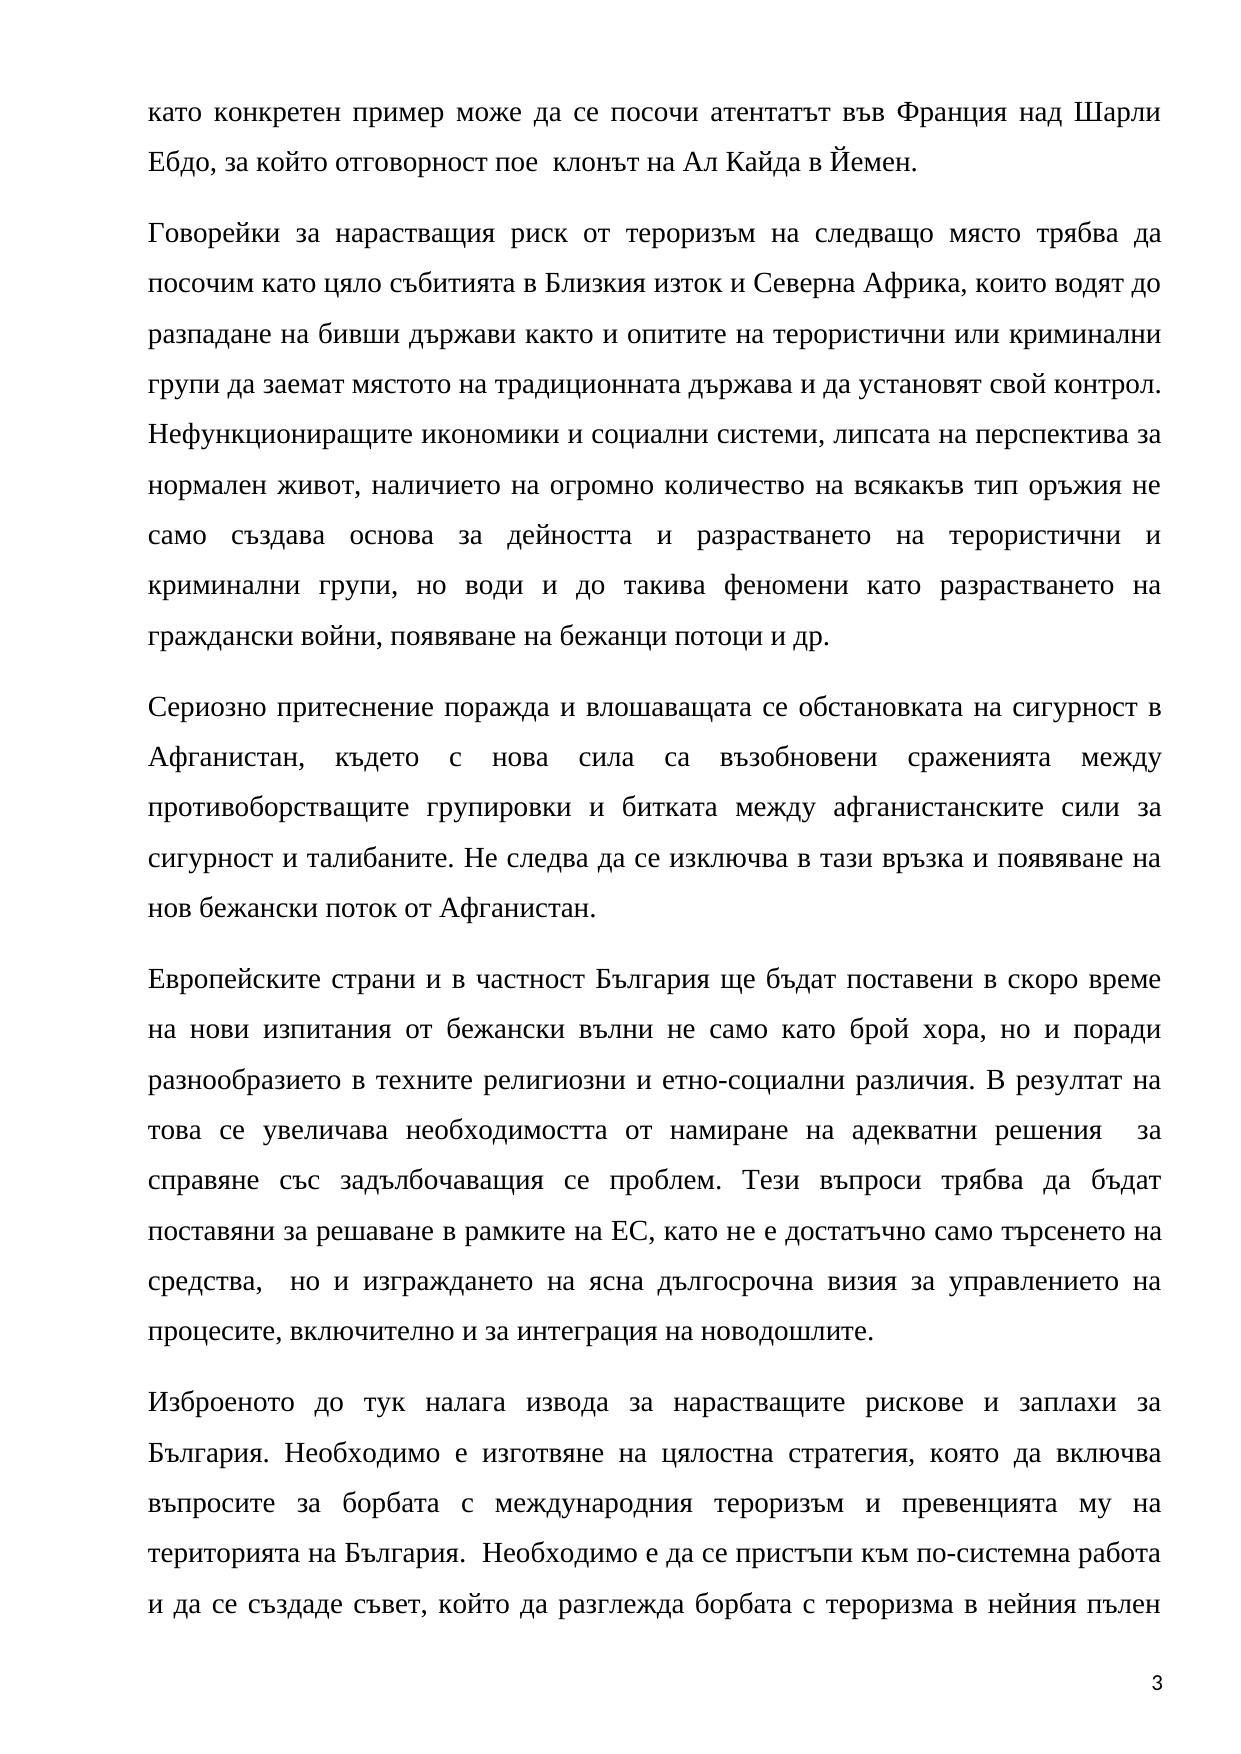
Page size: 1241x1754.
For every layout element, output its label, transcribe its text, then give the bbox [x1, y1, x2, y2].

text Сериозно притеснение поражда и влошаващата се обстановката на сигурност в Афганистан, където с нова сила са възобновени сраженията между противоборстващите групировки и битката между афганистанските сили за сигурност и талибаните. Не следва да се изключва в тази връзка и появяване на нов бежански поток от Афганистан. [148, 689, 1162, 924]
text Европейските страни и в частност България ще бъдат поставени в скоро време на нови изпитания от бежански вълни не само като брой хора, но и поради разнообразието в техните религиозни и етно-социални различия. В резултат на това се увеличава необходимостта от намиране на адекватни решения за справяне със задълбочаващия се проблем. Тези въпроси трябва да бъдат поставяни за решаване в рамките на ЕС, като не е достатъчно само търсенето на средства, но и изграждането на ясна дългосрочна визия за управлението на процесите, включително и за интеграция на новодошлите. [148, 961, 1162, 1347]
text Говорейки за нарастващия риск от тероризъм на следващо място трябва да посочим като цяло събитията в Близкия изток и Северна Африка, които водят до разпадане на бивши държави както и опитите на терористични или криминални групи да заемат мястото на традиционната държава и да установят свой контрол. Нефункциониращите икономики и социални системи, липсата на перспектива за нормален живот, наличието на огромно количество на всякакъв тип оръжия не само създава основа за дейността и разрастването на терористични и криминални групи, но води и до такива феномени като разрастването на граждански войни, появяване на бежанци потоци и др. [148, 215, 1162, 651]
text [148, 94, 1162, 178]
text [148, 1384, 1162, 1619]
